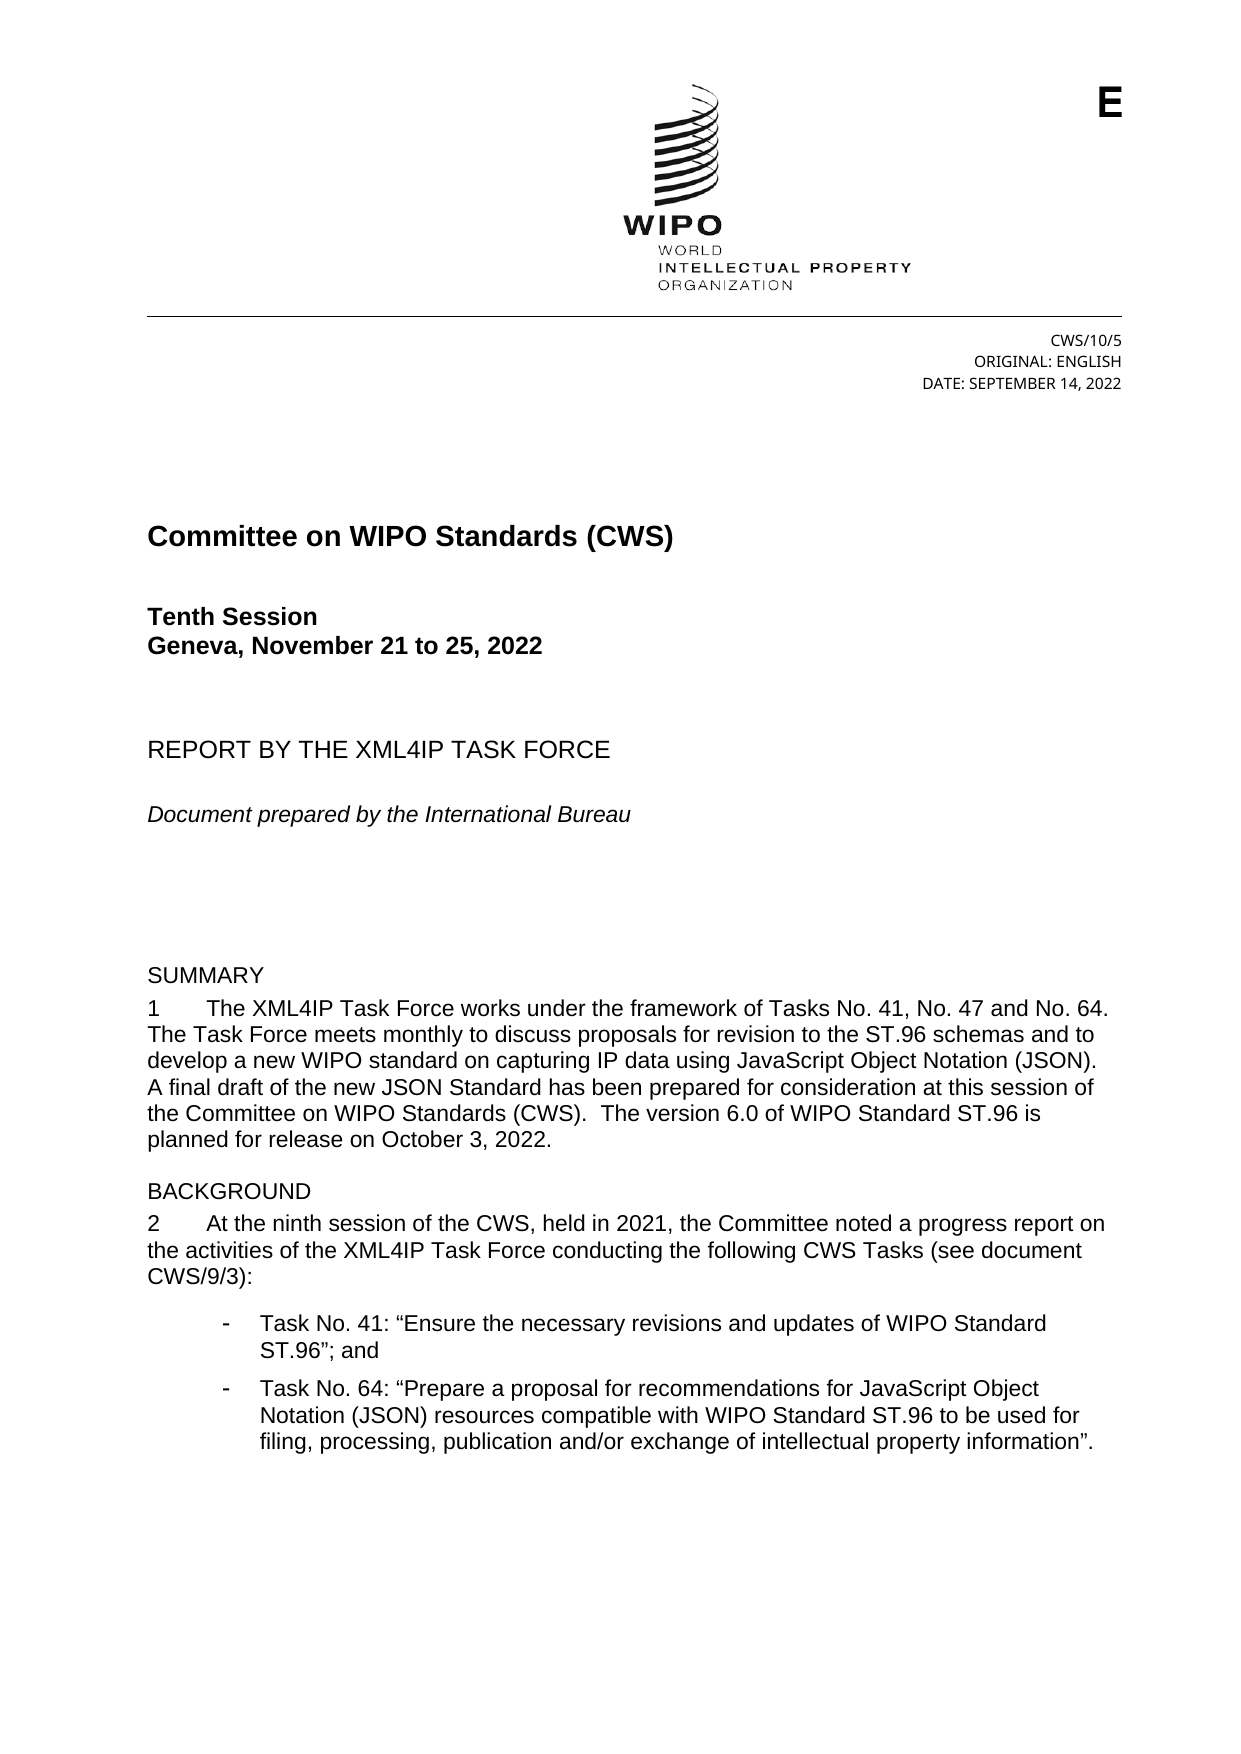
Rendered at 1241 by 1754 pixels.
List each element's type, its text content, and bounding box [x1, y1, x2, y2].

list Task No. 64: “Prepare a proposal for recommendations for JavaScript Object Notation (JSON) resources compatible with WIPO Standard ST.96 to be used for filing, processing, publication and/or exchange of intellectual property information”. [222, 1375, 1122, 1454]
text Geneva, November 21 to 25, 2022 [147, 631, 1122, 660]
text ORIGINAL: ENGLISH [147, 351, 1122, 372]
subtitle Committee on WIPO Standards (CWS) [147, 519, 1122, 552]
list Task No. 41: “Ensure the necessary revisions and updates of WIPO Standard ST.96”; and [222, 1310, 1122, 1363]
text The XML4IP Task Force works under the framework of Tasks No. 41, No. 47 and No. 64. The Task Force meets monthly to discuss proposals for revision to the ST.96 schemas and to develop a new WIPO standard on capturing IP data using JavaScript Object Notation (JSON). A final draft of the new JSON Standard has been prepared for consideration at this session of the Committee on WIPO Standards (CWS). The version 6.0 of WIPO Standard ST.96 is planned for release on October 3, 2022. [147, 994, 1122, 1153]
text At the ninth session of the CWS, held in 2021, the Committee noted a progress report on the activities of the XML4IP Task Force conducting the following CWS Tasks (see document CWS/9/3): [147, 1210, 1122, 1289]
text CWs/10/5 [147, 330, 1122, 351]
text Tenth Session [147, 602, 1122, 631]
text Document prepared by the International Bureau [147, 801, 1122, 827]
picture [622, 78, 1122, 294]
subtitle Background [147, 1178, 1122, 1204]
text Report by the XML4IP Task Force [147, 735, 1122, 763]
text DATE: September 14, 2022 [147, 372, 1122, 394]
subtitle Summary [147, 962, 1122, 988]
